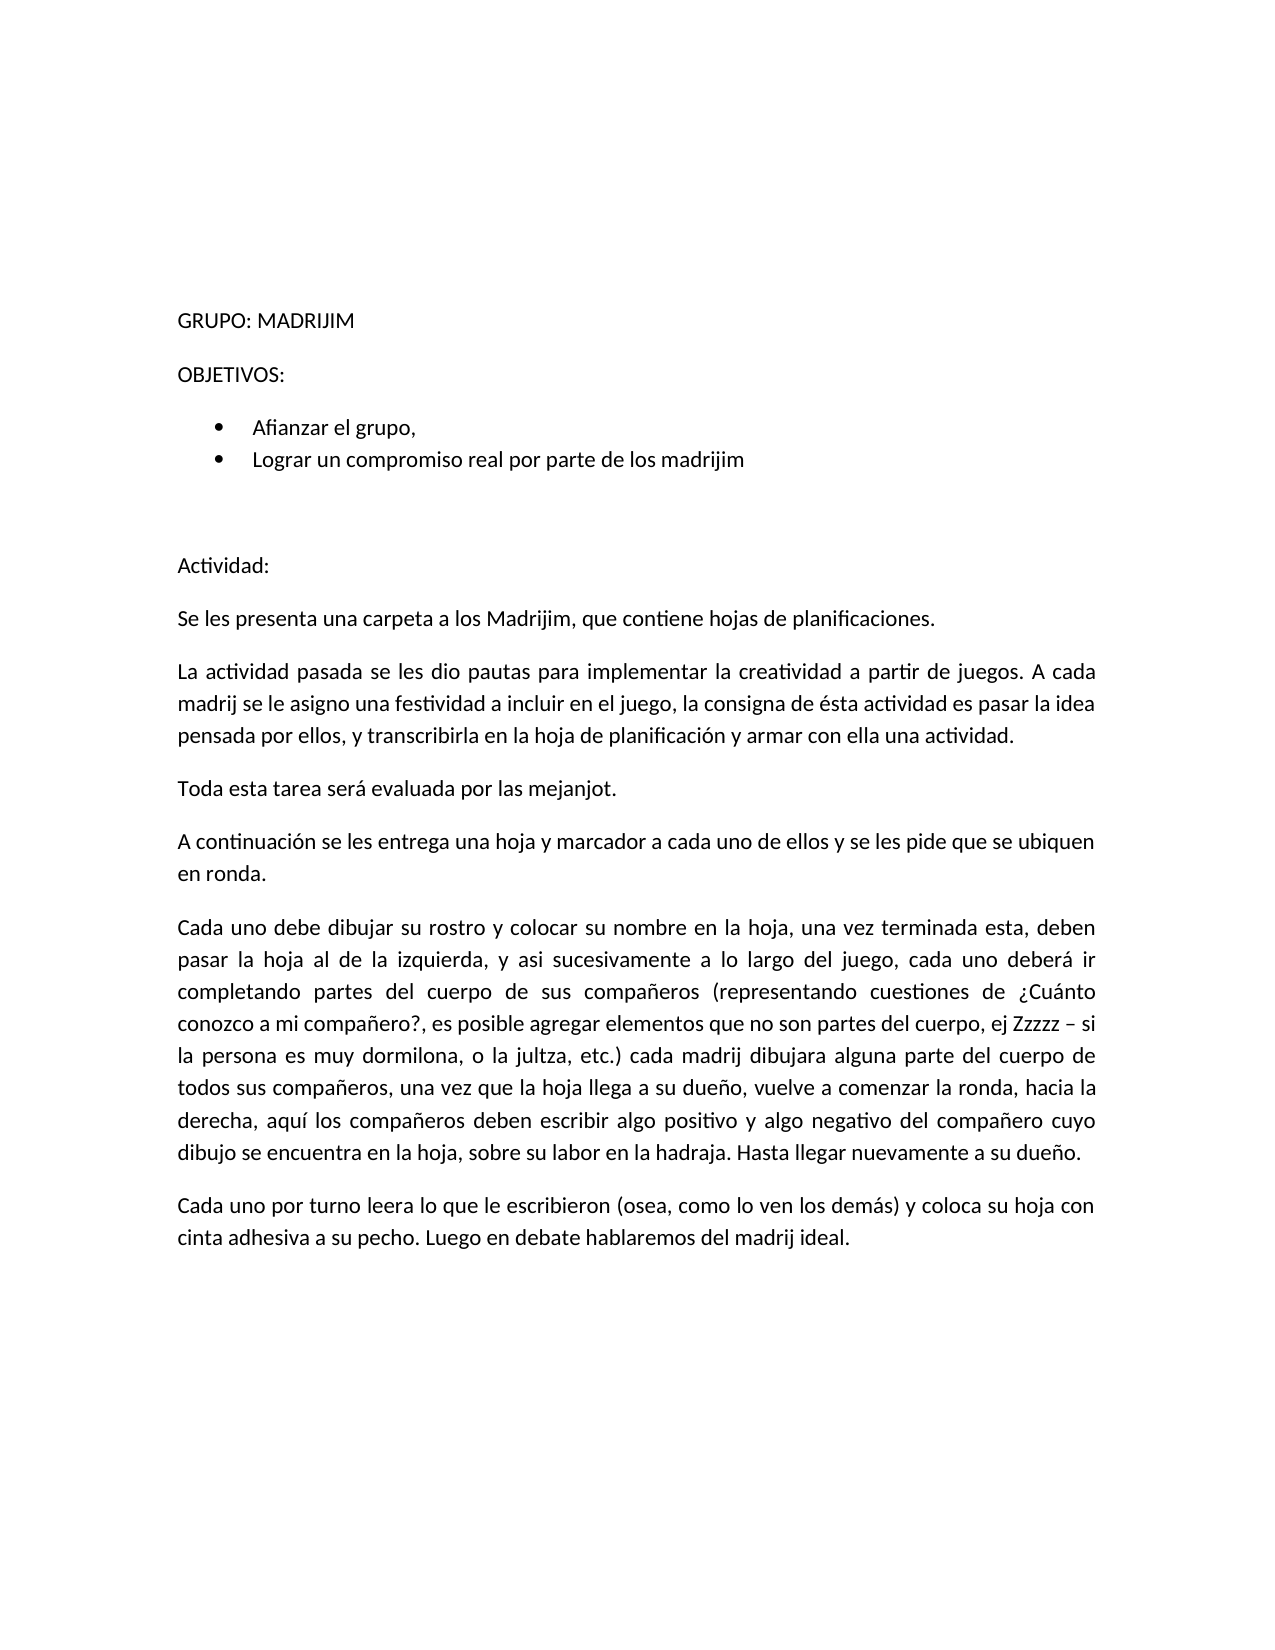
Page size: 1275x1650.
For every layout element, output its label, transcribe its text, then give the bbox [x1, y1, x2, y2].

text Se les presenta una carpeta a los Madrijim, que contiene hojas de planificaciones. [177, 604, 1098, 632]
text A continuación se les entrega una hoja y marcador a cada uno de ellos y se les pide que se ubiquen en ronda. [177, 827, 1098, 888]
text Toda esta tarea será evaluada por las mejanjot. [177, 774, 1098, 802]
list Afianzar el grupo, [215, 413, 1098, 441]
text OBJETIVOS: [177, 360, 1098, 388]
text GRUPO: MADRIJIM [177, 307, 1098, 335]
text Cada uno debe dibujar su rostro y colocar su nombre en la hoja, una vez terminada esta, deben pasar la hoja al de la izquierda, y asi sucesivamente a lo largo del juego, cada uno deberá ir completando partes del cuerpo de sus compañeros (representando cuestiones de ¿Cuánto conozco a mi compañero?, es posible agregar elementos que no son partes del cuerpo, ej Zzzzz – si la persona es muy dormilona, o la jultza, etc.) cada madrij dibujara alguna parte del cuerpo de todos sus compañeros, una vez que la hoja llega a su dueño, vuelve a comenzar la ronda, hacia la derecha, aquí los compañeros deben escribir algo positivo y algo negativo del compañero cuyo dibujo se encuentra en la hoja, sobre su labor en la hadraja. Hasta llegar nuevamente a su dueño. [177, 913, 1098, 1166]
text Actividad: [177, 551, 1098, 579]
list Lograr un compromiso real por parte de los madrijim [215, 445, 1098, 473]
text Cada uno por turno leera lo que le escribieron (osea, como lo ven los demás) y coloca su hoja con cinta adhesiva a su pecho. Luego en debate hablaremos del madrij ideal. [177, 1191, 1098, 1251]
text La actividad pasada se les dio pautas para implementar la creatividad a partir de juegos. A cada madrij se le asigno una festividad a incluir en el juego, la consigna de ésta actividad es pasar la idea pensada por ellos, y transcribirla en la hoja de planificación y armar con ella una actividad. [177, 657, 1098, 749]
